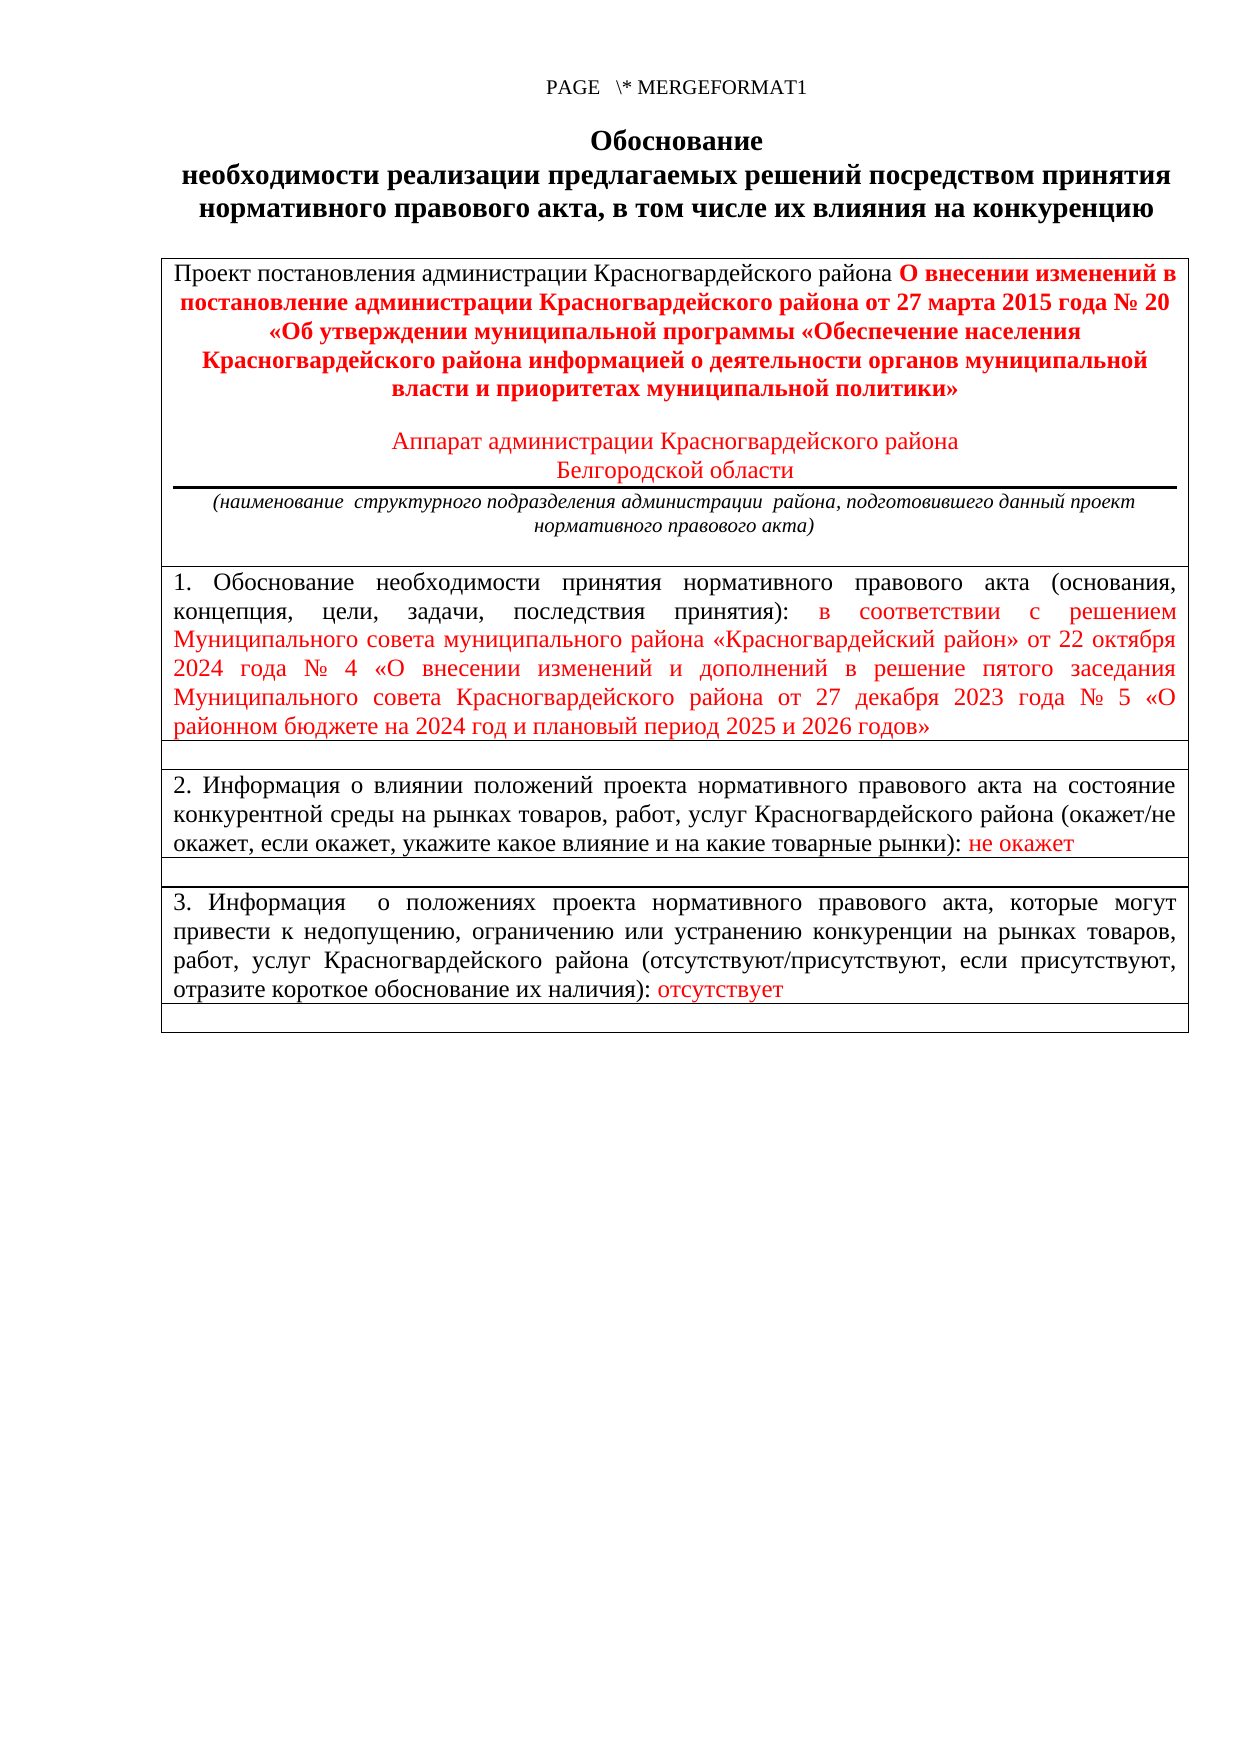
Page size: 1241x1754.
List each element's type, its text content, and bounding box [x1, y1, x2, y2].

table_cell [162, 858, 1188, 886]
text необходимости реализации предлагаемых решений посредством принятия нормативного правового акта, в том числе их влияния на конкуренцию [161, 157, 1192, 224]
table_cell [162, 1004, 1188, 1032]
table_cell 2. Информация о влиянии положений проекта нормативного правового акта на состояние конкурентной среды на рынках товаров, работ, услуг Красногвардейского района (окажет/не окажет, если окажет, укажите какое влияние и на какие товарные рынки): не окажет [162, 770, 1188, 857]
table_header Проект постановления администрации Красногвардейского района О внесении изменений в постановление администрации Красногвардейского района от 27 марта 2015 года № 20 «Об утверждении муниципальной программы «Обеспечение населения Красногвардейского района информацией о деятельности органов муниципальной власти и приоритетах муниципальной политики» Аппарат администрации Красногвардейского района Белгородской области (наименование структурного подразделения администрации района, подготовившего данный проект нормативного правового акта) [162, 259, 1188, 566]
table_cell [162, 741, 1188, 769]
table_cell 1. Обоснование необходимости принятия нормативного правового акта (основания, концепция, цели, задачи, последствия принятия): в соответствии с решением Муниципального совета муниципального района «Красногвардейский район» от 22 октября 2024 года № 4 «О внесении изменений и дополнений в решение пятого заседания Муниципального совета Красногвардейского района от 27 декабря 2023 года № 5 «О районном бюджете на 2024 год и плановый период 2025 и 2026 годов» [162, 567, 1188, 739]
text Обоснование [161, 123, 1192, 157]
table_cell 3. Информация о положениях проекта нормативного правового акта, которые могут привести к недопущению, ограничению или устранению конкуренции на рынках товаров, работ, услуг Красногвардейского района (отсутствуют/присутствуют, если присутствуют, отразите короткое обоснование их наличия): отсутствует [162, 888, 1188, 1002]
